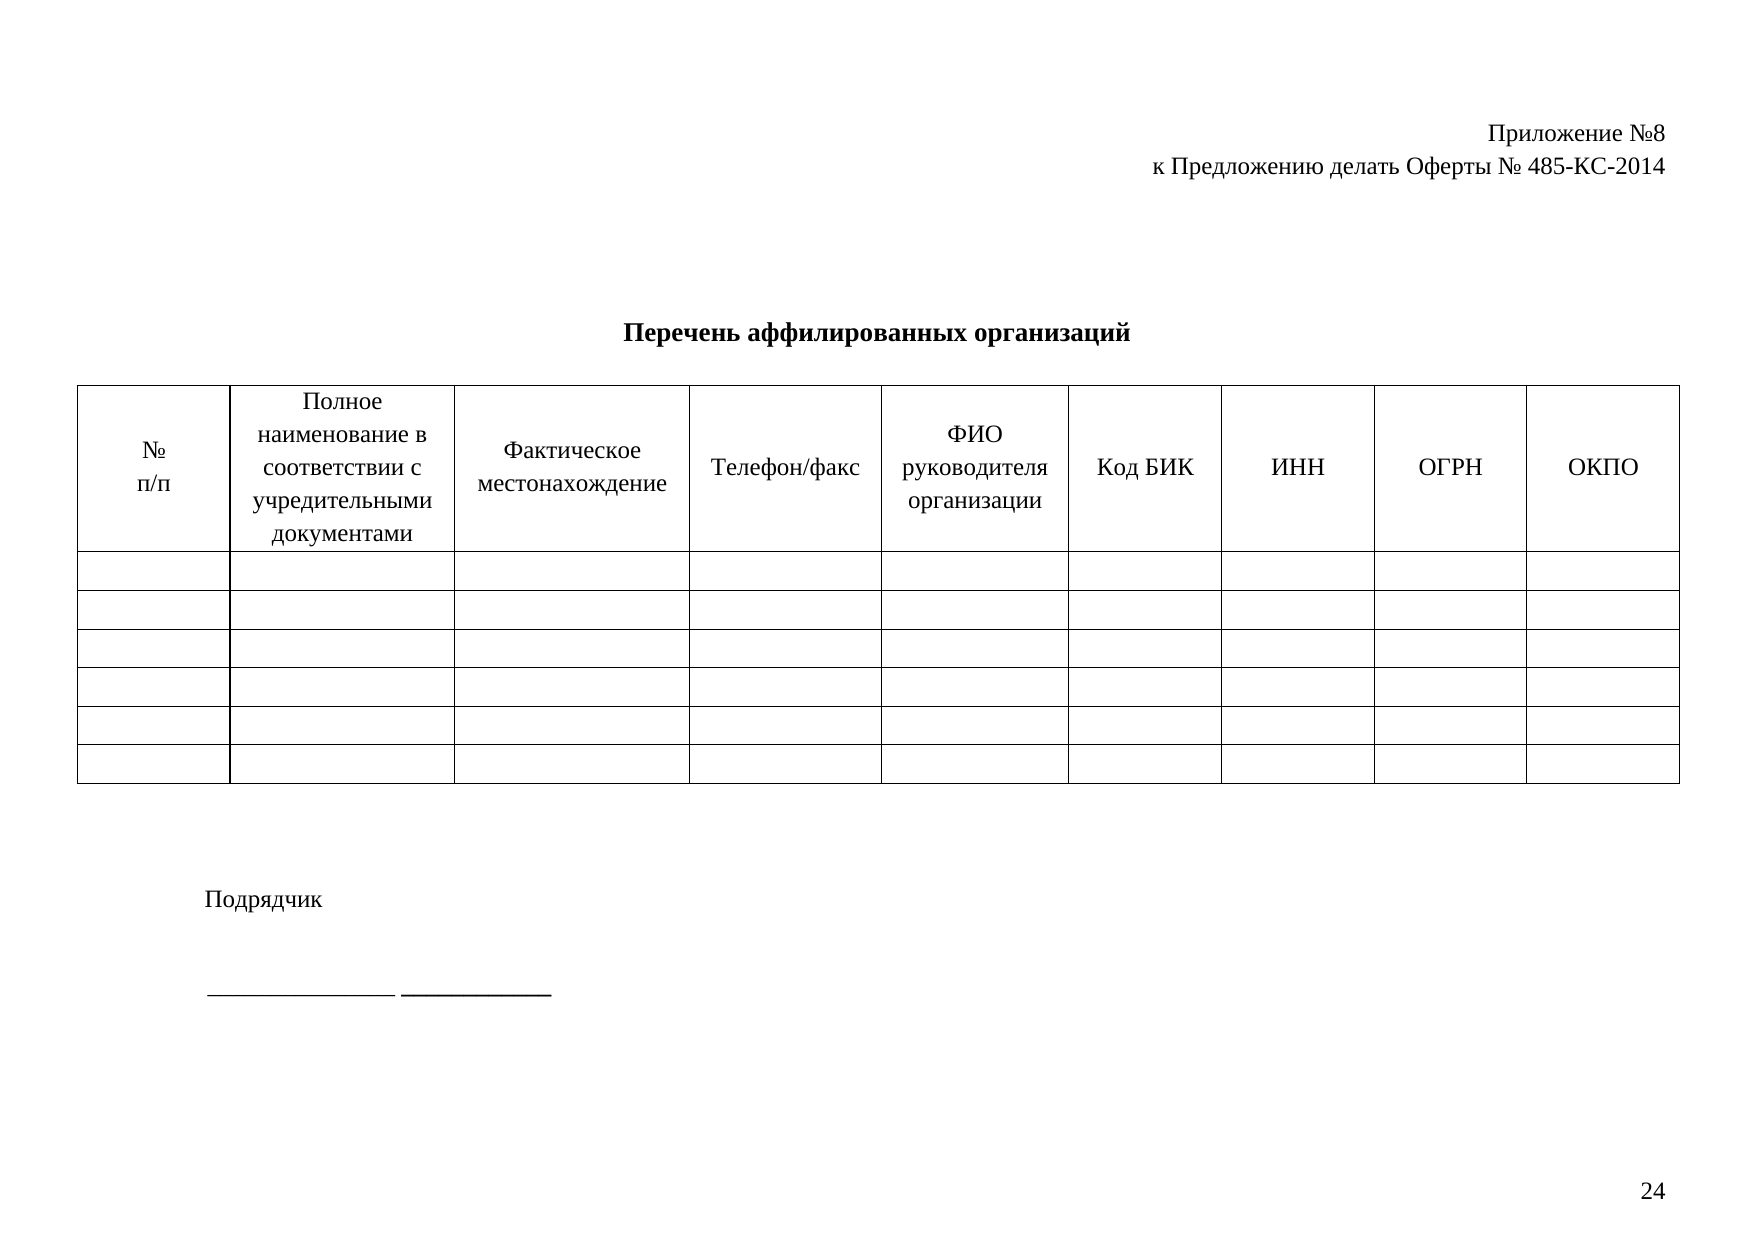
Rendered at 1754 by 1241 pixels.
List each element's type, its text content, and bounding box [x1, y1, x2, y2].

table_cell [690, 591, 881, 628]
table_cell [1375, 552, 1526, 590]
table_cell [1222, 591, 1374, 628]
table_cell [231, 707, 454, 744]
table_cell [78, 745, 229, 783]
table_cell [1222, 668, 1374, 706]
table_cell [1527, 591, 1679, 628]
table_cell [455, 552, 689, 590]
table_cell [1527, 745, 1679, 783]
table_cell [1375, 707, 1526, 744]
table_cell [455, 668, 689, 706]
table_cell [1375, 630, 1526, 667]
table_cell [1222, 745, 1374, 783]
text _______________ ____________ [89, 971, 1665, 999]
table_cell [455, 745, 689, 783]
table_cell [1069, 630, 1221, 667]
table_header Код БИК [1069, 386, 1221, 551]
text Перечень аффилированных организаций [89, 316, 1665, 347]
table_cell [231, 591, 454, 628]
table_cell [882, 591, 1068, 628]
table_cell [231, 552, 454, 590]
table_cell [1222, 630, 1374, 667]
table_cell [1527, 552, 1679, 590]
table_cell [690, 668, 881, 706]
table_cell [882, 707, 1068, 744]
table_cell [1069, 668, 1221, 706]
text Приложение №8 [89, 118, 1665, 147]
table_cell [1527, 630, 1679, 667]
table_cell [882, 668, 1068, 706]
table_header Полное наименование в соответствии с учредительными документами [231, 386, 454, 551]
table_cell [1527, 668, 1679, 706]
text Подрядчик [89, 884, 1665, 913]
table_cell [690, 630, 881, 667]
table_cell [690, 707, 881, 744]
table_header ФИО руководителя организации [882, 386, 1068, 551]
table_cell [690, 745, 881, 783]
table_header Телефон/факс [690, 386, 881, 551]
table_cell [455, 707, 689, 744]
table_cell [78, 552, 229, 590]
table_cell [231, 668, 454, 706]
table_header Фактическое местонахождение [455, 386, 689, 551]
table_cell [1069, 591, 1221, 628]
table_cell [455, 591, 689, 628]
table_header ОКПО [1527, 386, 1679, 551]
table_cell [690, 552, 881, 590]
text к Предложению делать Оферты № 485-КС-2014 [89, 151, 1665, 180]
table_cell [882, 552, 1068, 590]
table_cell [882, 745, 1068, 783]
table_cell [1069, 707, 1221, 744]
table_cell [1375, 745, 1526, 783]
table_cell [1222, 707, 1374, 744]
table_cell [78, 707, 229, 744]
table_cell [1527, 707, 1679, 744]
table_cell [78, 591, 229, 628]
table_cell [78, 630, 229, 667]
table_cell [1375, 668, 1526, 706]
table_cell [455, 630, 689, 667]
table_cell [1069, 745, 1221, 783]
table_cell [882, 630, 1068, 667]
table_cell [231, 630, 454, 667]
table_cell [1222, 552, 1374, 590]
table_cell [231, 745, 454, 783]
table_cell [1069, 552, 1221, 590]
table_header ОГРН [1375, 386, 1526, 551]
table_cell [1375, 591, 1526, 628]
table_cell [78, 668, 229, 706]
table_header ИНН [1222, 386, 1374, 551]
table_header № п/п [78, 386, 229, 551]
